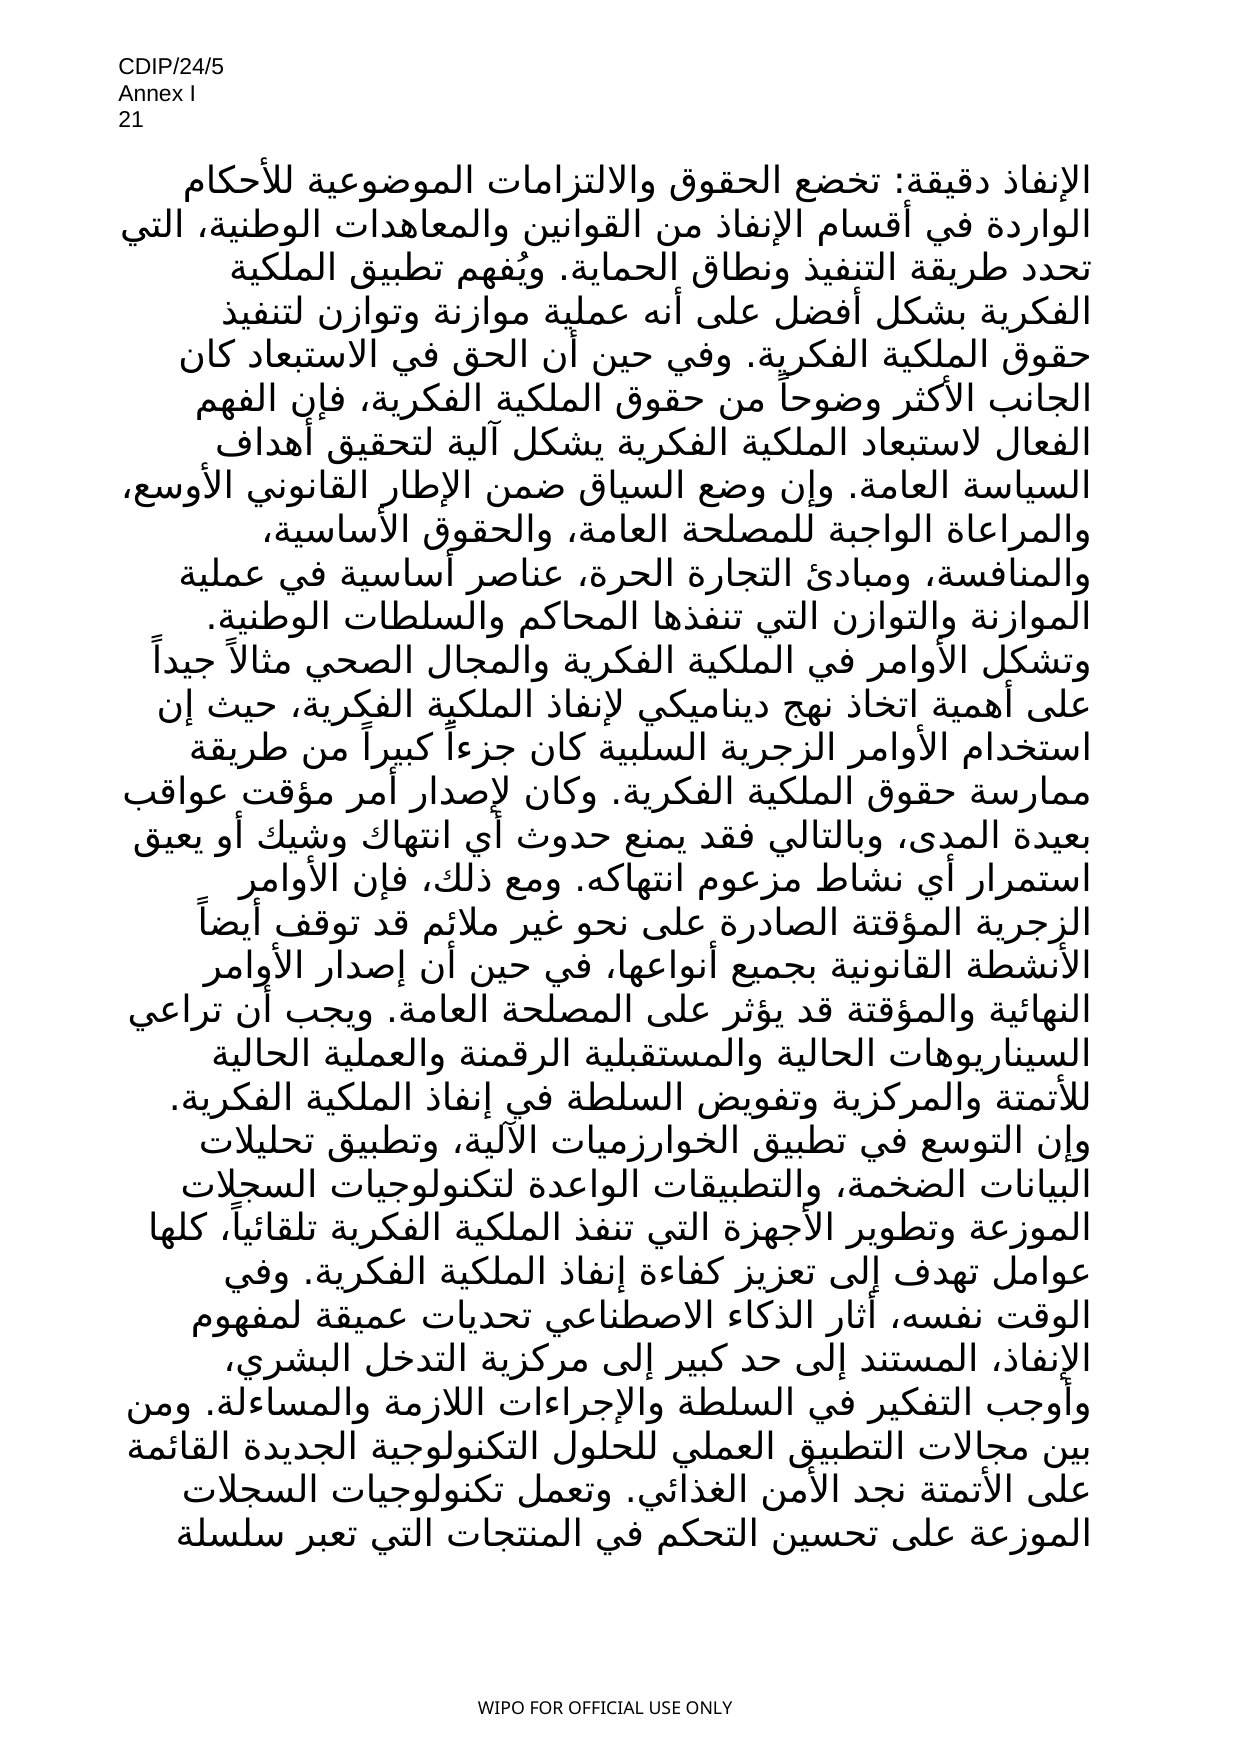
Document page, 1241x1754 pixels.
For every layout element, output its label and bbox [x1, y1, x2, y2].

list [118, 158, 1092, 1555]
